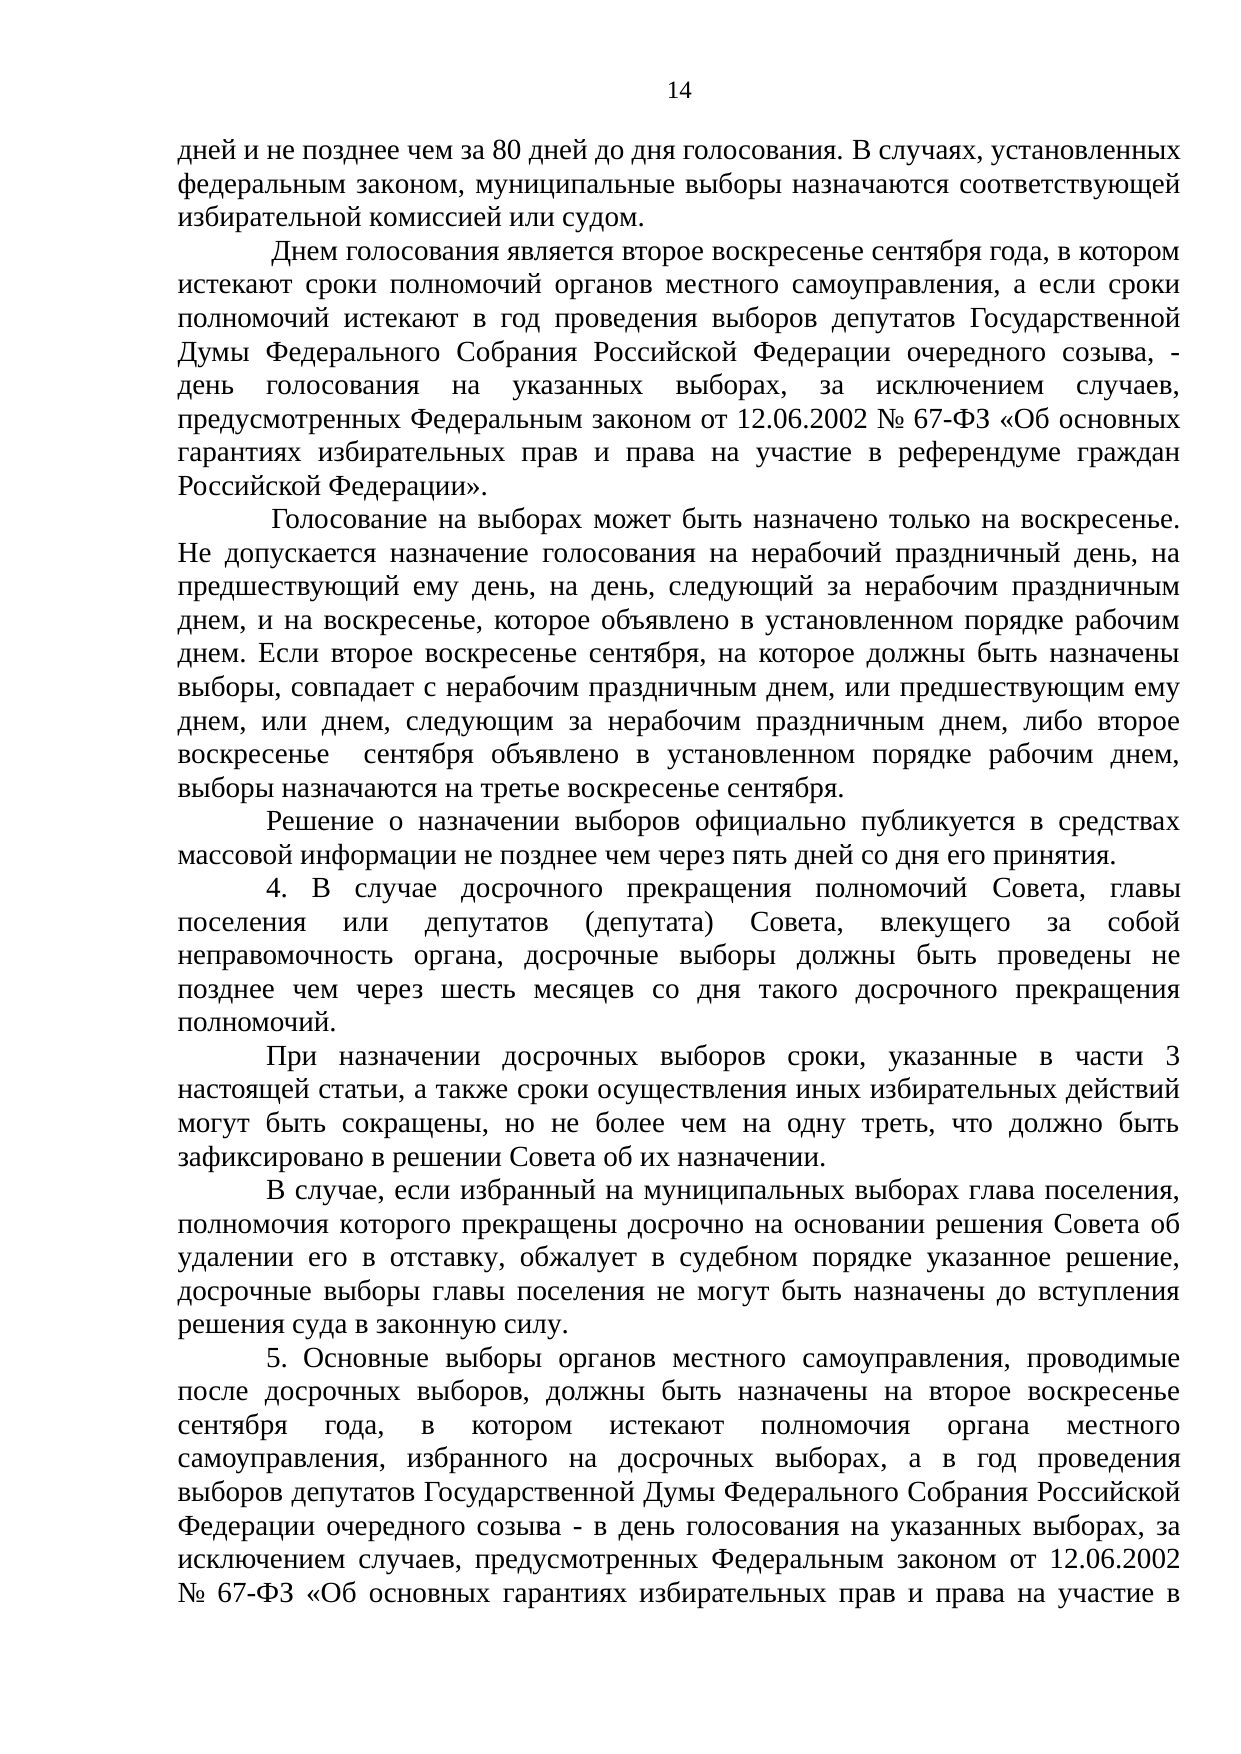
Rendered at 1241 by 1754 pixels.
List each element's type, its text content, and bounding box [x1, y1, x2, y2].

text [177, 132, 1181, 233]
text Днем голосования является второе воскресенье сентября года, в котором истекают сроки полномочий органов местного самоуправления, а если сроки полномочий истекают в год проведения выборов депутатов Государственной Думы Федерального Собрания Российской Федерации очередного созыва, - день голосования на указанных выборах, за исключением случаев, предусмотренных Федеральным законом от 12.06.2002 № 67-ФЗ «Об основных гарантиях избирательных прав и права на участие в референдуме граждан Российской Федерации». [177, 233, 1181, 501]
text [177, 1340, 1181, 1608]
text Решение о назначении выборов официально публикуется в средствах массовой информации не позднее чем через пять дней со дня его принятия. [177, 803, 1181, 870]
text В случае, если избранный на муниципальных выборах глава поселения, полномочия которого прекращены досрочно на основании решения Совета об удалении его в отставку, обжалует в судебном порядке указанное решение, досрочные выборы главы поселения не могут быть назначены до вступления решения суда в законную силу. [177, 1172, 1181, 1340]
text Голосование на выборах может быть назначено только на воскресенье. Не допускается назначение голосования на нерабочий праздничный день, на предшествующий ему день, на день, следующий за нерабочим праздничным днем, и на воскресенье, которое объявлено в установленном порядке рабочим днем. Если второе воскресенье сентября, на которое должны быть назначены выборы, совпадает с нерабочим праздничным днем, или предшествующим ему днем, или днем, следующим за нерабочим праздничным днем, либо второе воскресенье сентября объявлено в установленном порядке рабочим днем, выборы назначаются на третье воскресенье сентября. [177, 501, 1181, 803]
text 4. В случае досрочного прекращения полномочий Совета, главы поселения или депутатов (депутата) Совета, влекущего за собой неправомочность органа, досрочные выборы должны быть проведены не позднее чем через шесть месяцев со дня такого досрочного прекращения полномочий. [177, 870, 1181, 1038]
text При назначении досрочных выборов сроки, указанные в части 3 настоящей статьи, а также сроки осуществления иных избирательных действий могут быть сокращены, но не более чем на одну треть, что должно быть зафиксировано в решении Совета об их назначении. [177, 1038, 1181, 1172]
